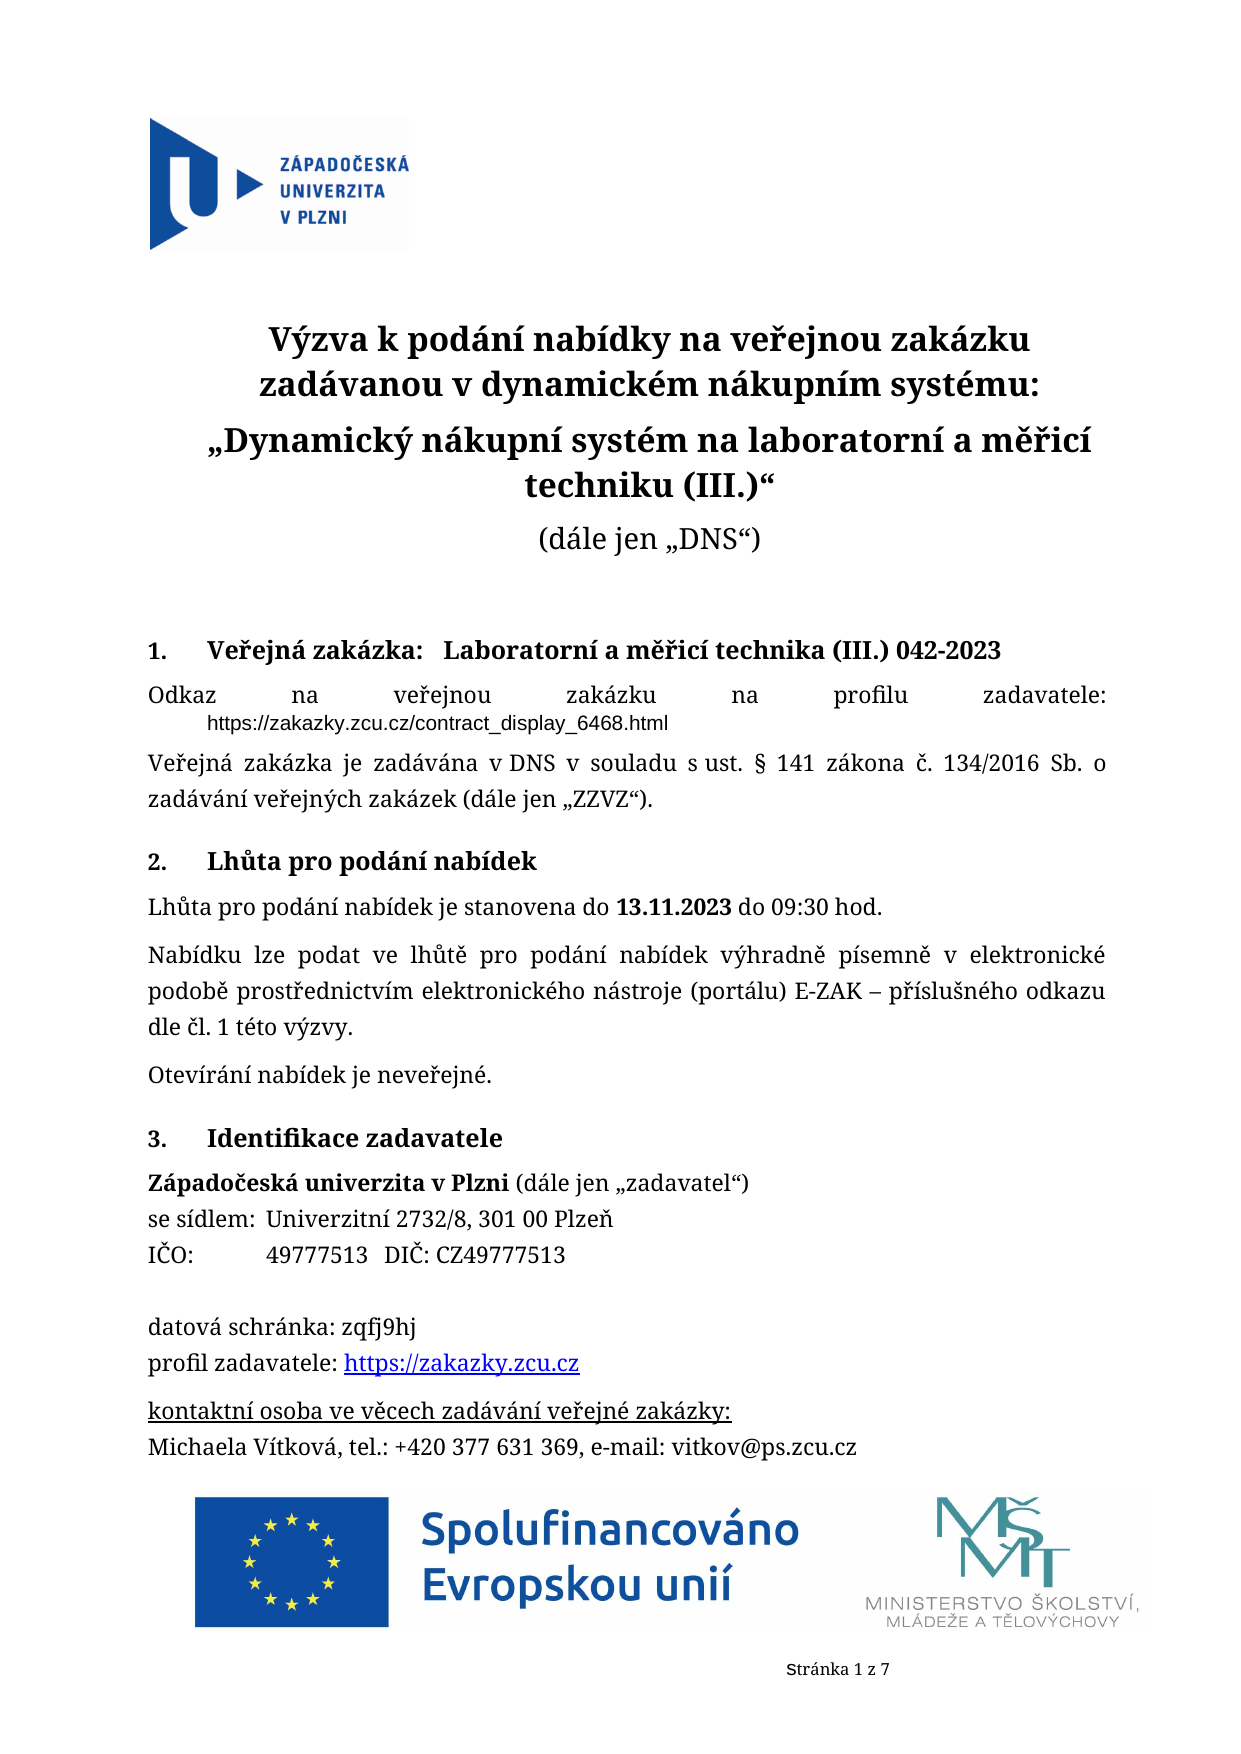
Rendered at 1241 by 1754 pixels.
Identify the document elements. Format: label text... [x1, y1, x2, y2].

text Veřejná zakázka je zadávána v DNS v souladu s ust. § 141 zákona č. 134/2016 Sb. o zadávání veřejných zakázek (dále jen „ZZVZ“). [148, 747, 1107, 814]
subtitle Identifikace zadavatele [148, 1120, 1107, 1154]
subtitle Veřejná zakázka: Laboratorní a měřicí technika (III.) 042-2023 [148, 633, 1107, 667]
text datová schránka: zqfj9hj [148, 1311, 1107, 1342]
text Michaela Vítková, tel.: +420 377 631 369, e-mail: vitkov@ps.zcu.cz [148, 1431, 1107, 1462]
subtitle Lhůta pro podání nabídek [148, 844, 1107, 878]
picture [150, 118, 409, 250]
text profil zadavatele: https://zakazky.zcu.cz [148, 1347, 1107, 1378]
text „Dynamický nákupní systém na laboratorní a měřicí techniku (III.)“ [192, 417, 1107, 508]
text Výzva k podání nabídky na veřejnou zakázku zadávanou v dynamickém nákupním systému: [192, 316, 1107, 406]
text Nabídku lze podat ve lhůtě pro podání nabídek výhradně písemně v elektronické podobě prostřednictvím elektronického nástroje (portálu) E-ZAK – příslušného odkazu dle čl. 1 této výzvy. [148, 939, 1107, 1042]
text Odkaz na veřejnou zakázku na profilu zadavatele: https://zakazky.zcu.cz/contract_display_6468.html [148, 679, 1107, 735]
text se sídlem: Univerzitní 2732/8, 301 00 Plzeň [148, 1203, 1107, 1234]
text Lhůta pro podání nabídek je stanovena do 13.11.2023 do 09:30 hod. [148, 891, 1107, 922]
picture [192, 1493, 1152, 1631]
text Otevírání nabídek je neveřejné. [148, 1059, 1107, 1091]
text Západočeská univerzita v Plzni (dále jen „zadavatel“) [148, 1167, 1107, 1198]
text IČO: 49777513 DIČ: CZ49777513 [148, 1239, 1107, 1270]
text kontaktní osoba ve věcech zadávání veřejné zakázky: [148, 1395, 1107, 1426]
text (dále jen „DNS“) [192, 518, 1107, 558]
